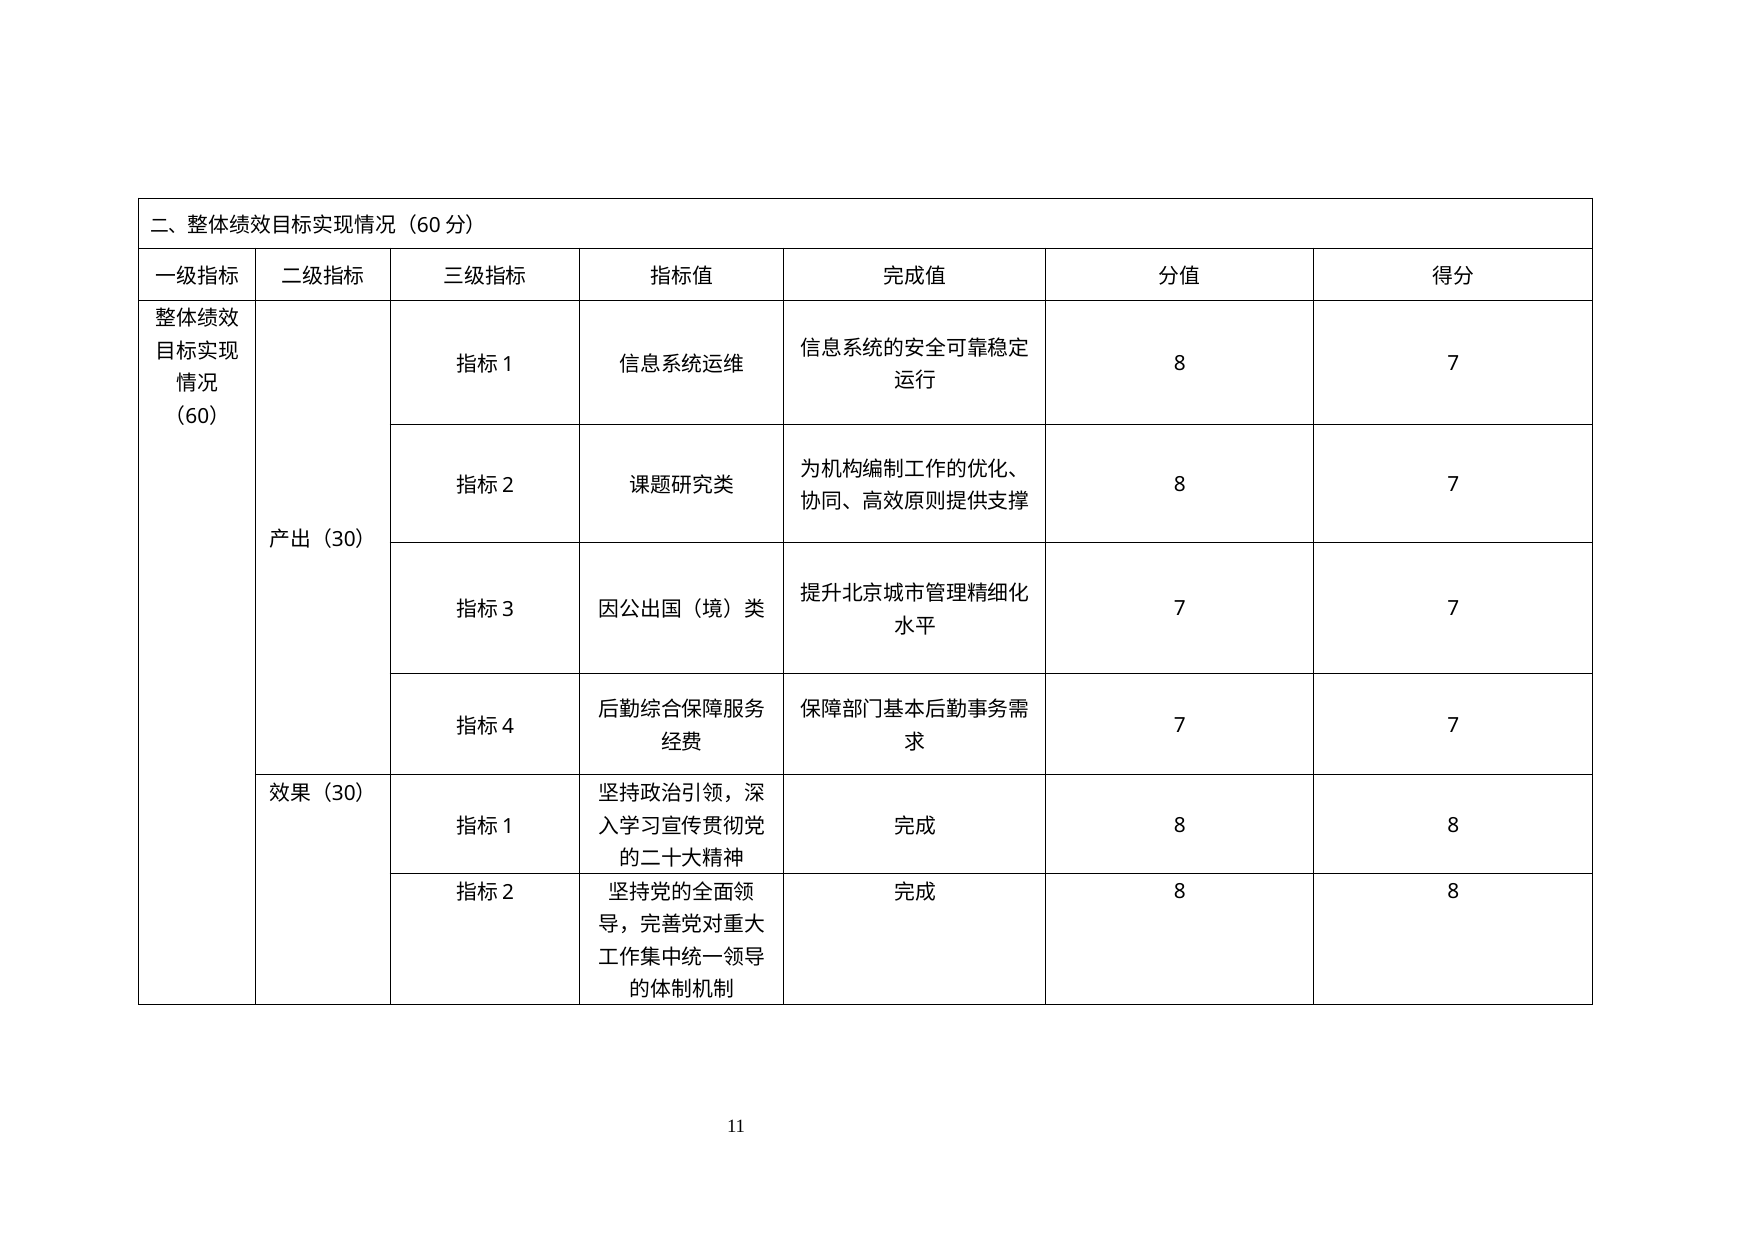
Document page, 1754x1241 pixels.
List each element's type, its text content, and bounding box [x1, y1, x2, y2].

table_cell 完成值 [784, 249, 1045, 299]
table_cell 因公出国（境）类 [580, 543, 783, 673]
table_cell 指标值 [580, 249, 783, 299]
table_cell 8 [1046, 775, 1313, 873]
table_cell 指标2 [391, 874, 579, 1004]
table_cell 7 [1046, 543, 1313, 673]
table_cell 8 [1314, 874, 1592, 1004]
table_cell 后勤综合保障服务经费 [580, 674, 783, 774]
table_cell 信息系统的安全可靠稳定运行 [784, 301, 1045, 424]
table_cell 为机构编制工作的优化、协同、高效原则提供支撑 [784, 425, 1045, 542]
table_cell 7 [1314, 301, 1592, 424]
table_cell 8 [1046, 425, 1313, 542]
table_cell 指标2 [391, 425, 579, 542]
table_cell 8 [1046, 874, 1313, 1004]
table_cell 整体绩效目标实现情况（60） [139, 301, 255, 1004]
table_cell 二级指标 [256, 249, 390, 299]
table_cell 7 [1046, 674, 1313, 774]
table_cell 8 [1046, 301, 1313, 424]
table_cell 产出（30） [256, 301, 390, 774]
table_cell 坚持政治引领，深入学习宣传贯彻党的二十大精神 [580, 775, 783, 873]
table_cell 指标3 [391, 543, 579, 673]
table_cell 提升北京城市管理精细化水平 [784, 543, 1045, 673]
table_cell 坚持党的全面领导，完善党对重大工作集中统一领导的体制机制 [580, 874, 783, 1004]
table_cell 指标4 [391, 674, 579, 774]
table_cell 二、整体绩效目标实现情况（60分） [139, 199, 1592, 247]
table_cell 得分 [1314, 249, 1592, 299]
table_cell 保障部门基本后勤事务需求 [784, 674, 1045, 774]
table_cell 分值 [1046, 249, 1313, 299]
table_cell 7 [1314, 543, 1592, 673]
table_cell 一级指标 [139, 249, 255, 299]
table_cell 课题研究类 [580, 425, 783, 542]
table_cell 三级指标 [391, 249, 579, 299]
table_cell 指标1 [391, 775, 579, 873]
table_cell 信息系统运维 [580, 301, 783, 424]
table_cell 7 [1314, 674, 1592, 774]
table_cell 8 [1314, 775, 1592, 873]
table_cell 完成 [784, 775, 1045, 873]
table_cell 效果（30） [256, 775, 390, 1004]
table_cell 指标1 [391, 301, 579, 424]
table_cell 7 [1314, 425, 1592, 542]
table_cell 完成 [784, 874, 1045, 1004]
